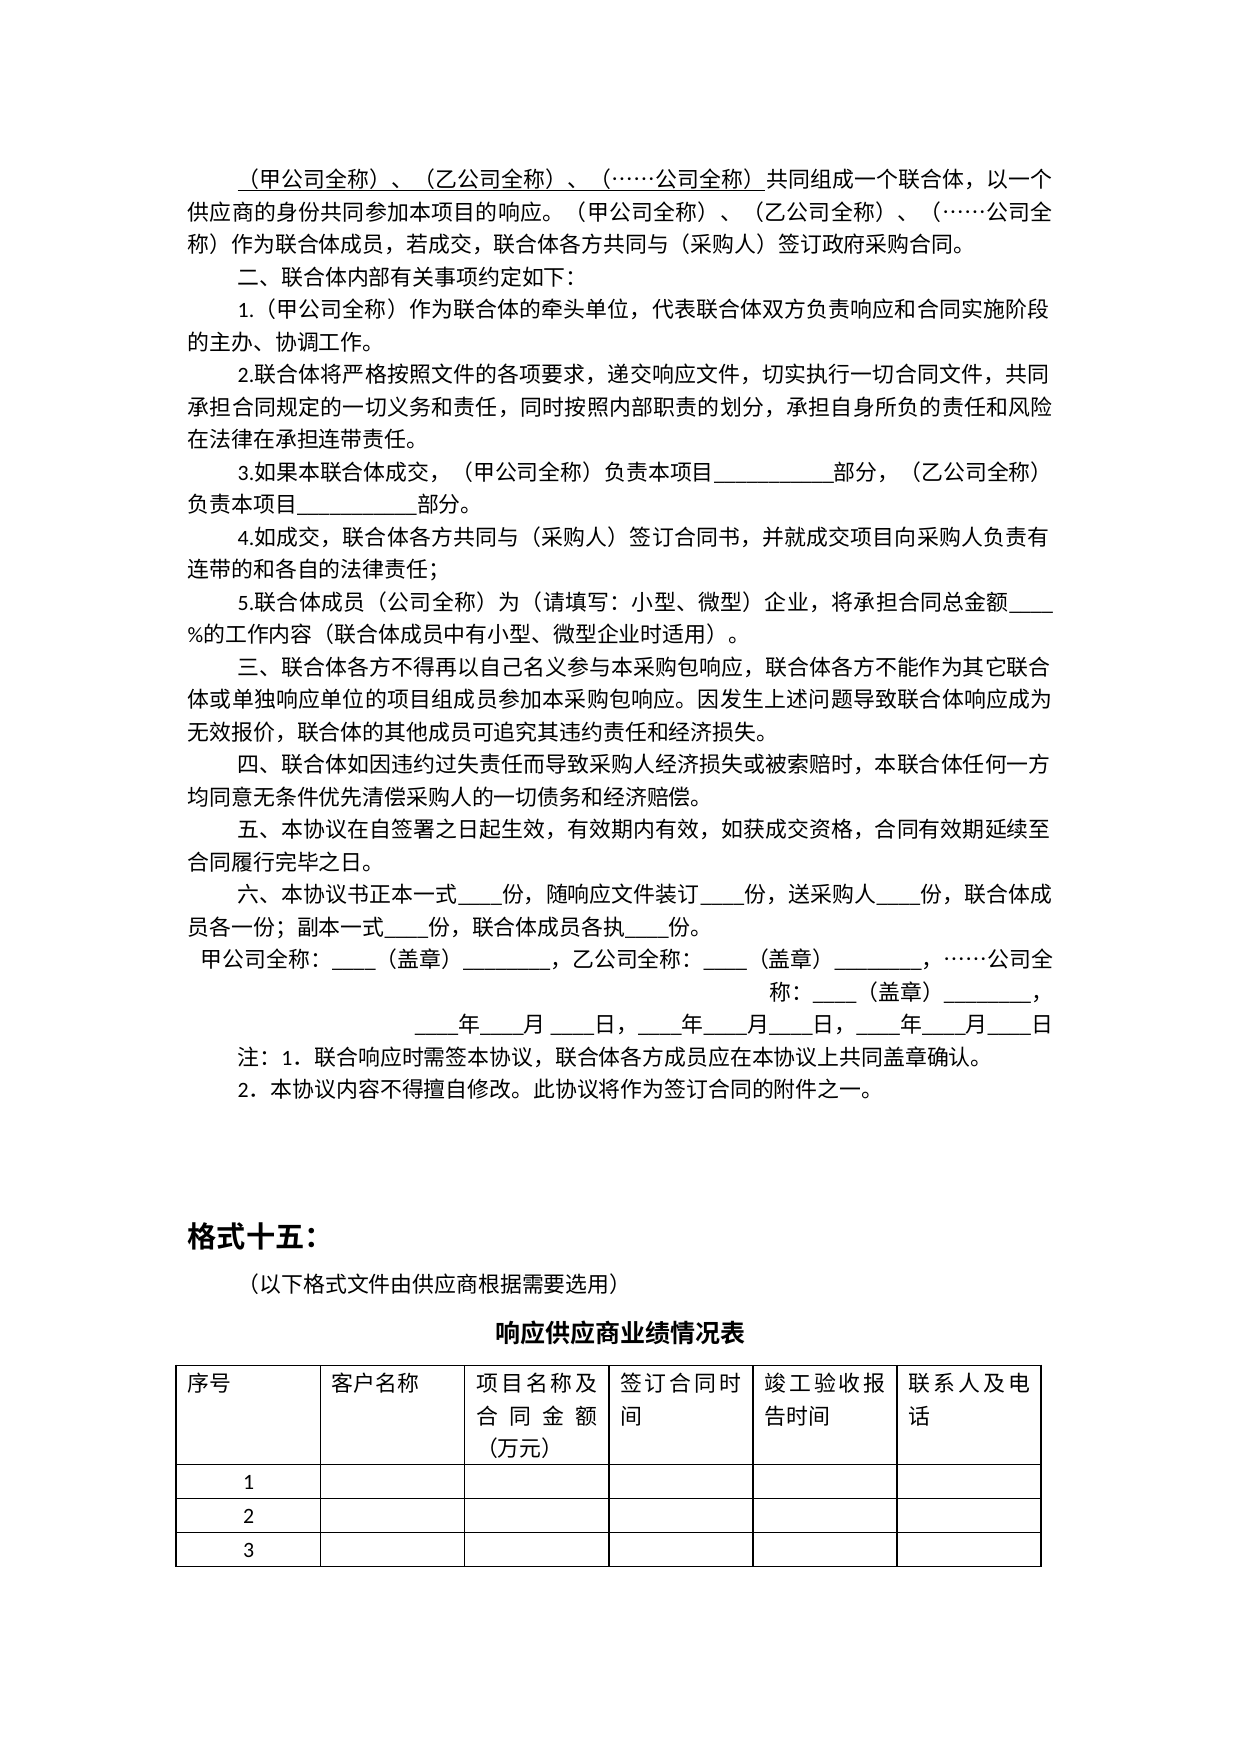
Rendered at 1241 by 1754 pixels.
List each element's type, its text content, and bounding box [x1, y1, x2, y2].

table_header 竣工验收报告时间 [754, 1366, 896, 1463]
table_cell [898, 1465, 1040, 1498]
table_header 客户名称 [321, 1366, 464, 1463]
text 五、本协议在自签署之日起生效，有效期内有效，如获成交资格，合同有效期延续至合同履行完毕之日。 [187, 812, 1053, 877]
table_cell [610, 1465, 752, 1498]
table_header 项目名称及合同金额（万元） [465, 1366, 608, 1463]
text （甲公司全称）、（乙公司全称）、（……公司全称）共同组成一个联合体，以一个供应商的身份共同参加本项目的响应。（甲公司全称）、（乙公司全称）、（……公司全称）作为联合体成员，若成交，联合体各方共同与（采购人）签订政府采购合同。 [187, 162, 1053, 259]
table_cell [465, 1499, 608, 1532]
text 甲公司全称：____（盖章）________，乙公司全称：____（盖章）________，……公司全称：____（盖章）________， [187, 942, 1053, 1007]
table_header 签订合同时间 [610, 1366, 752, 1463]
table_header 序号 [177, 1366, 320, 1463]
text （以下格式文件由供应商根据需要选用） [187, 1267, 1053, 1299]
table_cell [898, 1533, 1040, 1566]
text 3.如果本联合体成交，（甲公司全称）负责本项目___________部分，（乙公司全称）负责本项目___________部分。 [187, 454, 1053, 519]
text 三、联合体各方不得再以自己名义参与本采购包响应，联合体各方不能作为其它联合体或单独响应单位的项目组成员参加本采购包响应。因发生上述问题导致联合体响应成为无效报价，联合体的其他成员可追究其违约责任和经济损失。 [187, 649, 1053, 747]
text 注：1．联合响应时需签本协议，联合体各方成员应在本协议上共同盖章确认。 [187, 1039, 1053, 1072]
table_cell [754, 1465, 896, 1498]
text ____年____月 ____日，____年____月____日，____年____月____日 [187, 1007, 1053, 1039]
table_cell [321, 1499, 464, 1532]
text 格式十五： [187, 1202, 1053, 1267]
table_cell 2 [177, 1499, 320, 1532]
table_cell [321, 1533, 464, 1566]
table_cell [754, 1533, 896, 1566]
text 二、联合体内部有关事项约定如下： [187, 259, 1053, 292]
table_cell [321, 1465, 464, 1498]
text 2.联合体将严格按照文件的各项要求，递交响应文件，切实执行一切合同文件，共同承担合同规定的一切义务和责任，同时按照内部职责的划分，承担自身所负的责任和风险，在法律在承担连带责任。 [187, 357, 1053, 454]
text 1.（甲公司全称）作为联合体的牵头单位，代表联合体双方负责响应和合同实施阶段的主办、协调工作。 [187, 292, 1053, 357]
table_cell [610, 1499, 752, 1532]
text 4.如成交，联合体各方共同与（采购人）签订合同书，并就成交项目向采购人负责有连带的和各自的法律责任； [187, 519, 1053, 584]
table_cell [610, 1533, 752, 1566]
table_cell [465, 1533, 608, 1566]
table_cell [754, 1499, 896, 1532]
table_cell [898, 1499, 1040, 1532]
table_cell [465, 1465, 608, 1498]
text 四、联合体如因违约过失责任而导致采购人经济损失或被索赔时，本联合体任何一方均同意无条件优先清偿采购人的一切债务和经济赔偿。 [187, 747, 1053, 812]
text 六、本协议书正本一式____份，随响应文件装订____份，送采购人____份，联合体成员各一份；副本一式____份，联合体成员各执____份。 [187, 877, 1053, 942]
table_header 联系人及电话 [898, 1366, 1040, 1463]
text 2．本协议内容不得擅自修改。此协议将作为签订合同的附件之一。 [187, 1072, 1053, 1104]
table_cell 1 [177, 1465, 320, 1498]
text 响应供应商业绩情况表 [187, 1299, 1053, 1364]
text 5.联合体成员（公司全称）为（请填写：小型、微型）企业，将承担合同总金额____%的工作内容（联合体成员中有小型、微型企业时适用）。 [187, 584, 1053, 649]
table_cell 3 [177, 1533, 320, 1566]
